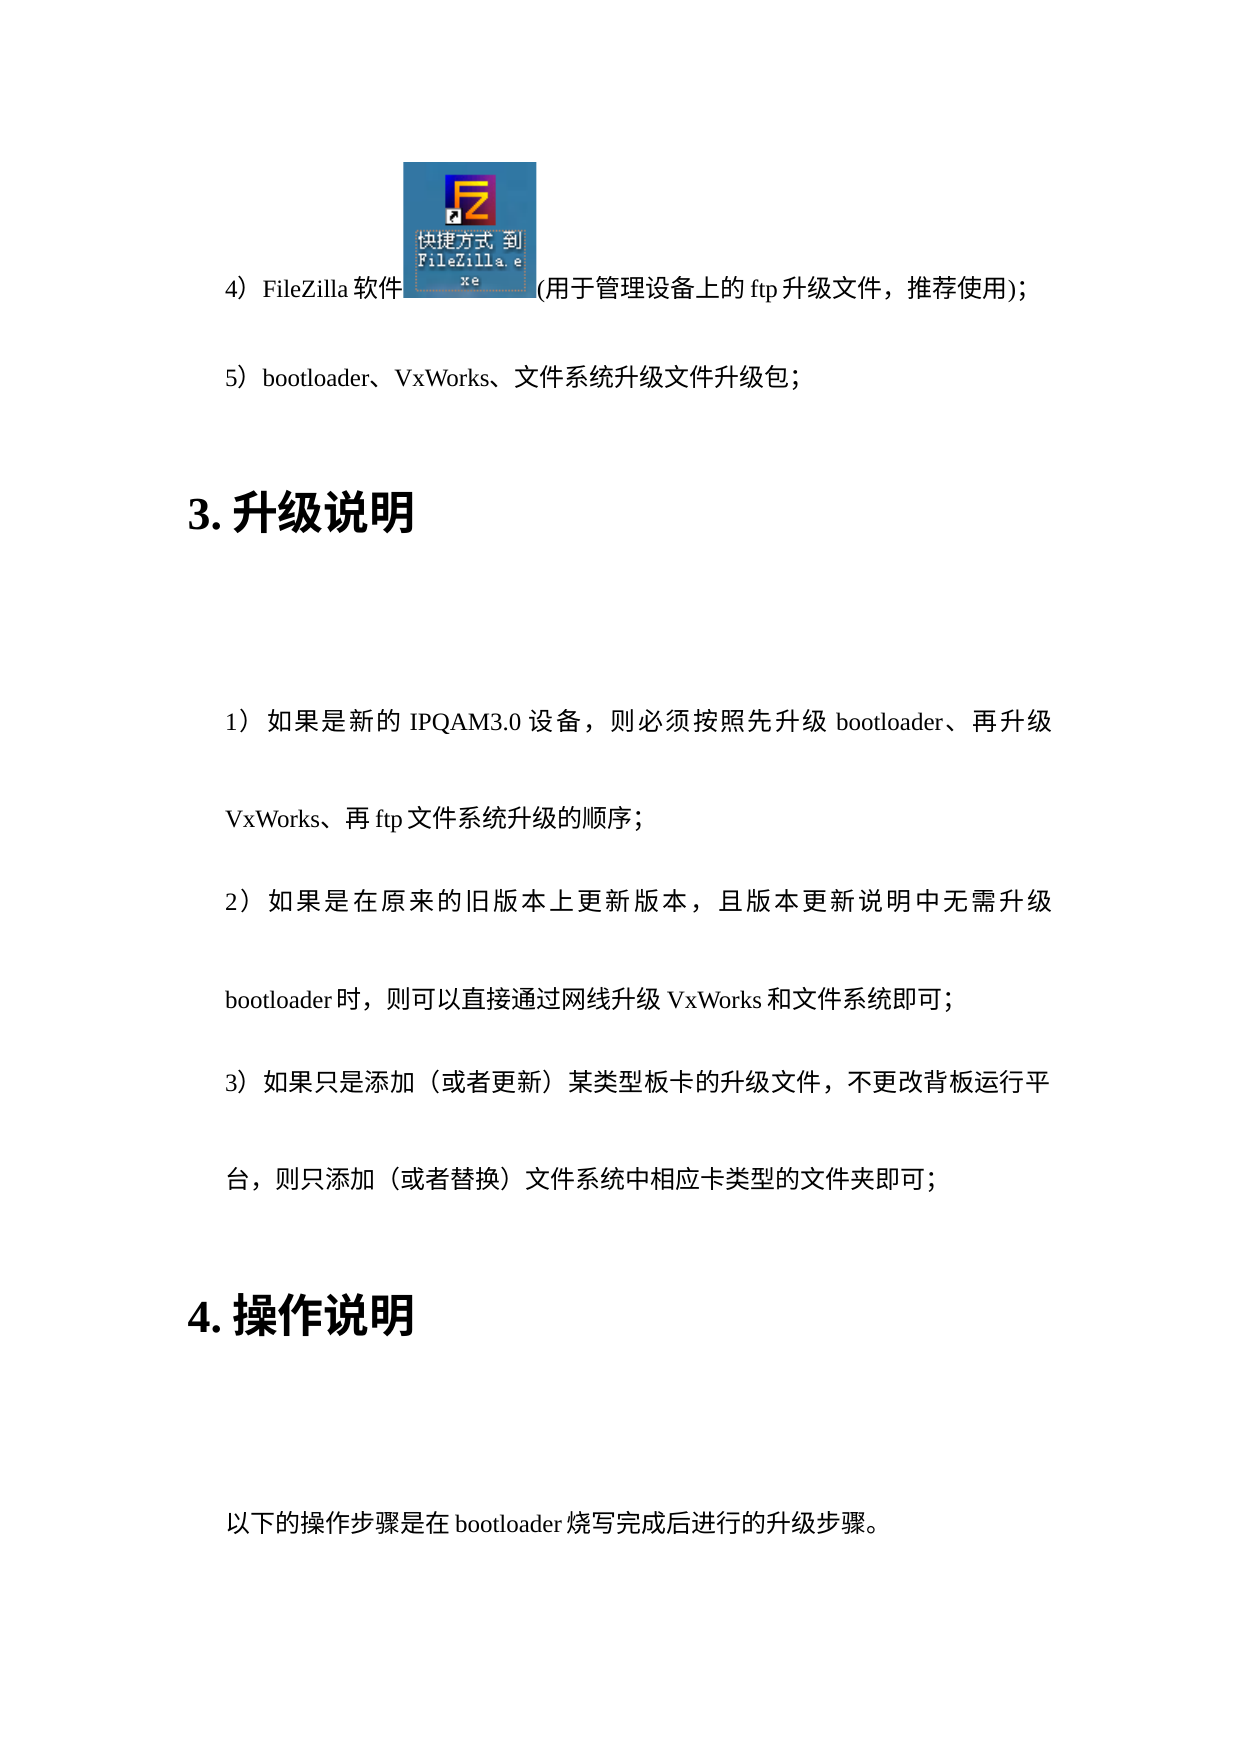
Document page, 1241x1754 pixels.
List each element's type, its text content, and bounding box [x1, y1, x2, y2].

subtitle 操作说明 [187, 1264, 1053, 1361]
picture [403, 162, 537, 298]
text 4）FileZilla软件(用于管理设备上的ftp升级文件，推荐使用)； [225, 162, 1053, 324]
text 3）如果只是添加（或者更新）某类型板卡的升级文件，不更改背板运行平台，则只添加（或者替换）文件系统中相应卡类型的文件夹即可； [225, 1048, 1053, 1210]
text 以下的操作步骤是在bootloader烧写完成后进行的升级步骤。 [187, 1489, 1053, 1554]
text 1）如果是新的IPQAM3.0设备，则必须按照先升级bootloader、再升级VxWorks、再ftp文件系统升级的顺序； [225, 687, 1053, 849]
text 5）bootloader、VxWorks、文件系统升级文件升级包； [225, 343, 1053, 408]
subtitle 升级说明 [187, 461, 1053, 559]
text 2）如果是在原来的旧版本上更新版本，且版本更新说明中无需升级bootloader时，则可以直接通过网线升级VxWorks和文件系统即可； [225, 867, 1053, 1030]
